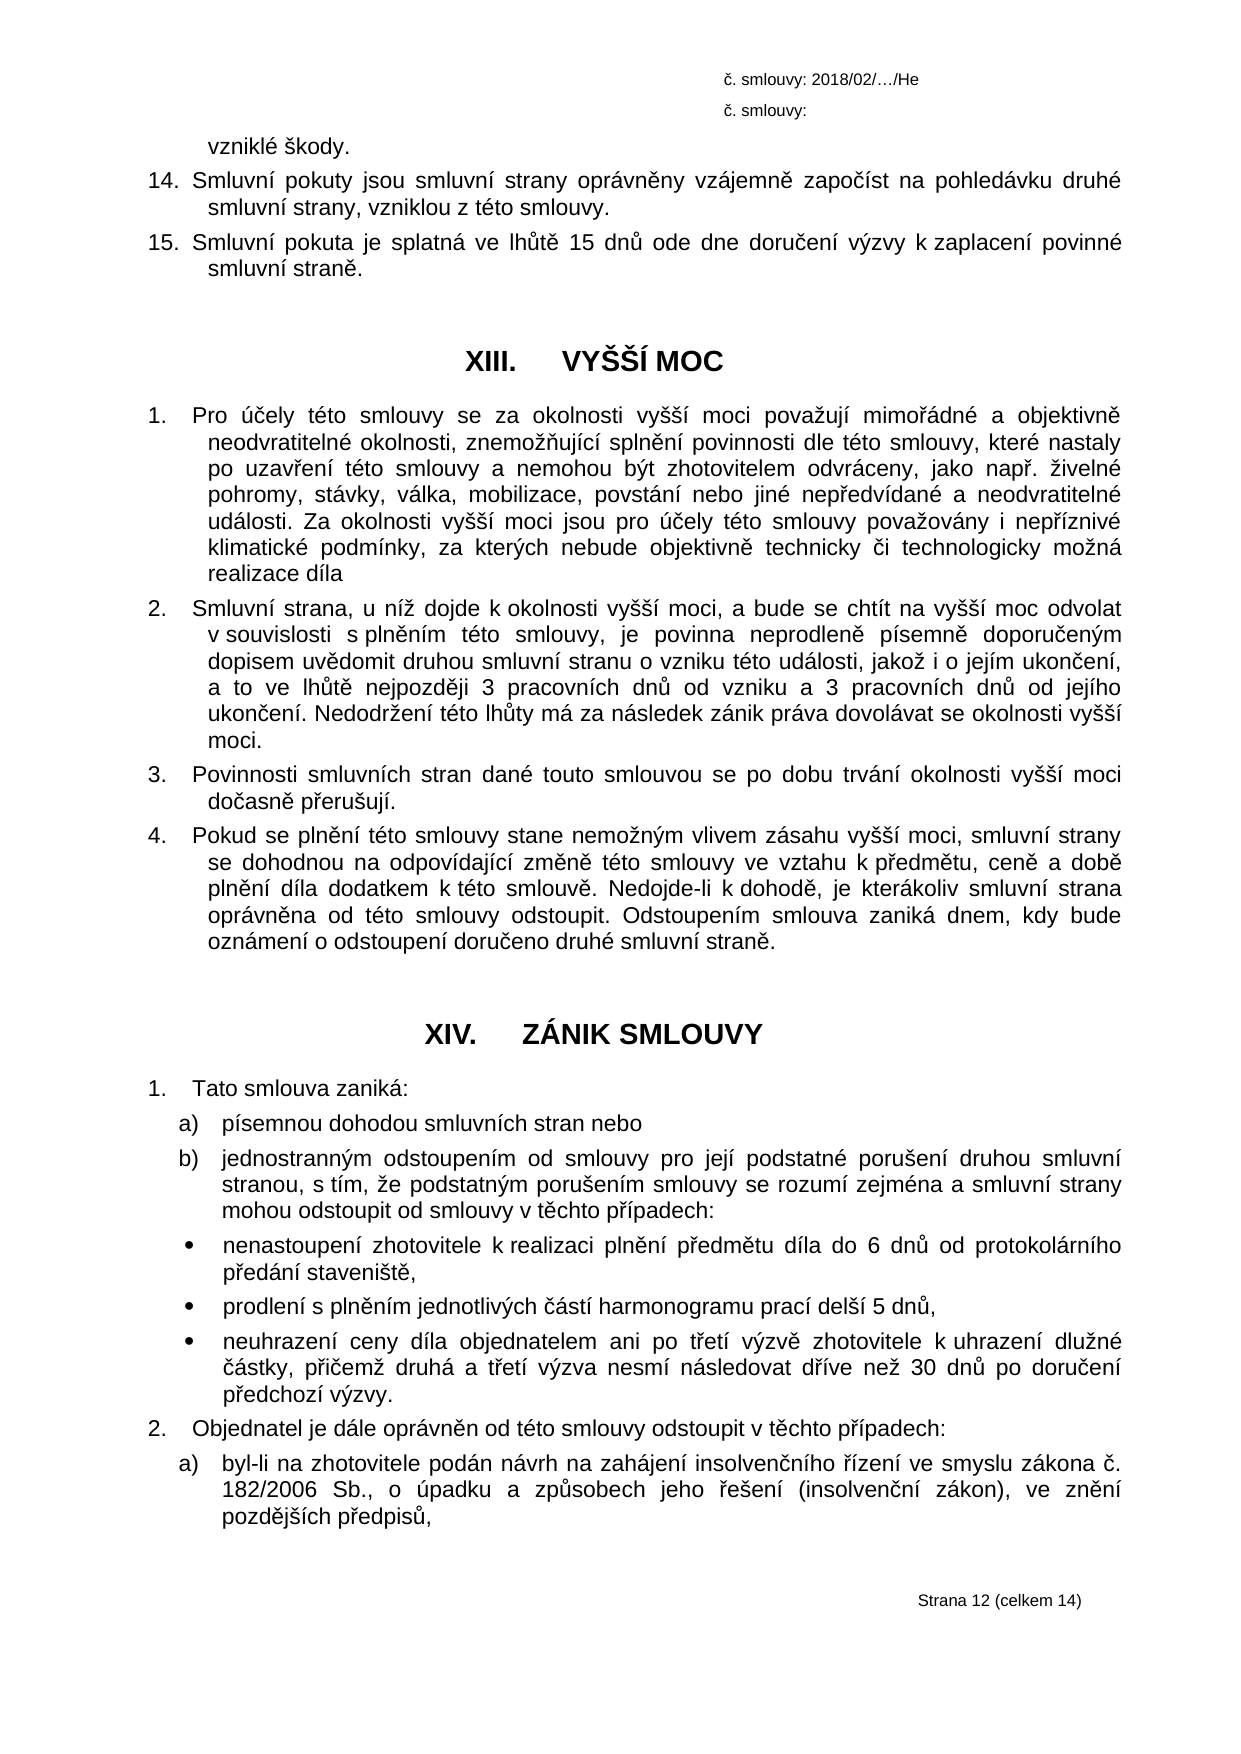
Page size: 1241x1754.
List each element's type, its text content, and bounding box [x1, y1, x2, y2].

subtitle 2. Objednatel je dále oprávněn od této smlouvy odstoupit v těchto případech: [148, 1415, 1122, 1442]
subtitle 1. Tato smlouva zaniká: [148, 1075, 1122, 1102]
subtitle 14. Smluvní pokuty jsou smluvní strany oprávněny vzájemně započíst na pohledávku druhé smluvní strany, vzniklou z této smlouvy. [148, 167, 1122, 220]
subtitle prodlení s plněním jednotlivých částí harmonogramu prací delší 5 dnů, [185, 1293, 1122, 1319]
text b) jednostranným odstoupením od smlouvy pro její podstatné porušení druhou smluvní stranou, s tím, že podstatným porušením smlouvy se rozumí zejména a smluvní strany mohou odstoupit od smlouvy v těchto případech: [178, 1145, 1122, 1224]
subtitle neuhrazení ceny díla objednatelem ani po třetí výzvě zhotovitele k uhrazení dlužné částky, přičemž druhá a třetí výzva nesmí následovat dříve než 30 dnů po doručení předchozí výzvy. [185, 1328, 1122, 1407]
subtitle 2. Smluvní strana, u níž dojde k okolnosti vyšší moci, a bude se chtít na vyšší moc odvolat v souvislosti s plněním této smlouvy, je povinna neprodleně písemně doporučeným dopisem uvědomit druhou smluvní stranu o vzniku této události, jakož i o jejím ukončení, a to ve lhůtě nejpozději 3 pracovních dnů od vzniku a 3 pracovních dnů od jejího ukončení. Nedodržení této lhůty má za následek zánik práva dovolávat se okolnosti vyšší moci. [148, 595, 1122, 753]
subtitle 4. Pokud se plnění této smlouvy stane nemožným vlivem zásahu vyšší moci, smluvní strany se dohodnou na odpovídající změně této smlouvy ve vztahu k předmětu, ceně a době plnění díla dodatkem k této smlouvě. Nedojde-li k dohodě, je kterákoliv smluvní strana oprávněna od této smlouvy odstoupit. Odstoupením smlouva zaniká dnem, kdy bude oznámení o odstoupení doručeno druhé smluvní straně. [148, 822, 1122, 954]
subtitle nenastoupení zhotovitele k realizaci plnění předmětu díla do 6 dnů od protokolárního předání staveniště, [185, 1232, 1122, 1285]
subtitle VYŠŠÍ MOC [118, 344, 1122, 377]
text a) písemnou dohodou smluvních stran nebo [178, 1110, 1122, 1136]
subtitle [148, 133, 1122, 159]
subtitle 1. Pro účely této smlouvy se za okolnosti vyšší moci považují mimořádné a objektivně neodvratitelné okolnosti, znemožňující splnění povinnosti dle této smlouvy, které nastaly po uzavření této smlouvy a nemohou být zhotovitelem odvráceny, jako např. živelné pohromy, stávky, válka, mobilizace, povstání nebo jiné nepředvídané a neodvratitelné události. Za okolnosti vyšší moci jsou pro účely této smlouvy považovány i nepříznivé klimatické podmínky, za kterých nebude objektivně technicky či technologicky možná realizace díla [148, 402, 1122, 587]
subtitle ZÁNIK SMLOUVY [118, 1017, 1122, 1050]
subtitle 15. Smluvní pokuta je splatná ve lhůtě 15 dnů ode dne doručení výzvy k zaplacení povinné smluvní straně. [148, 228, 1122, 281]
text a) byl-li na zhotovitele podán návrh na zahájení insolvenčního řízení ve smyslu zákona č. 182/2006 Sb., o úpadku a způsobech jeho řešení (insolvenční zákon), ve znění pozdějších předpisů, [178, 1450, 1122, 1529]
subtitle 3. Povinnosti smluvních stran dané touto smlouvou se po dobu trvání okolnosti vyšší moci dočasně přerušují. [148, 761, 1122, 814]
